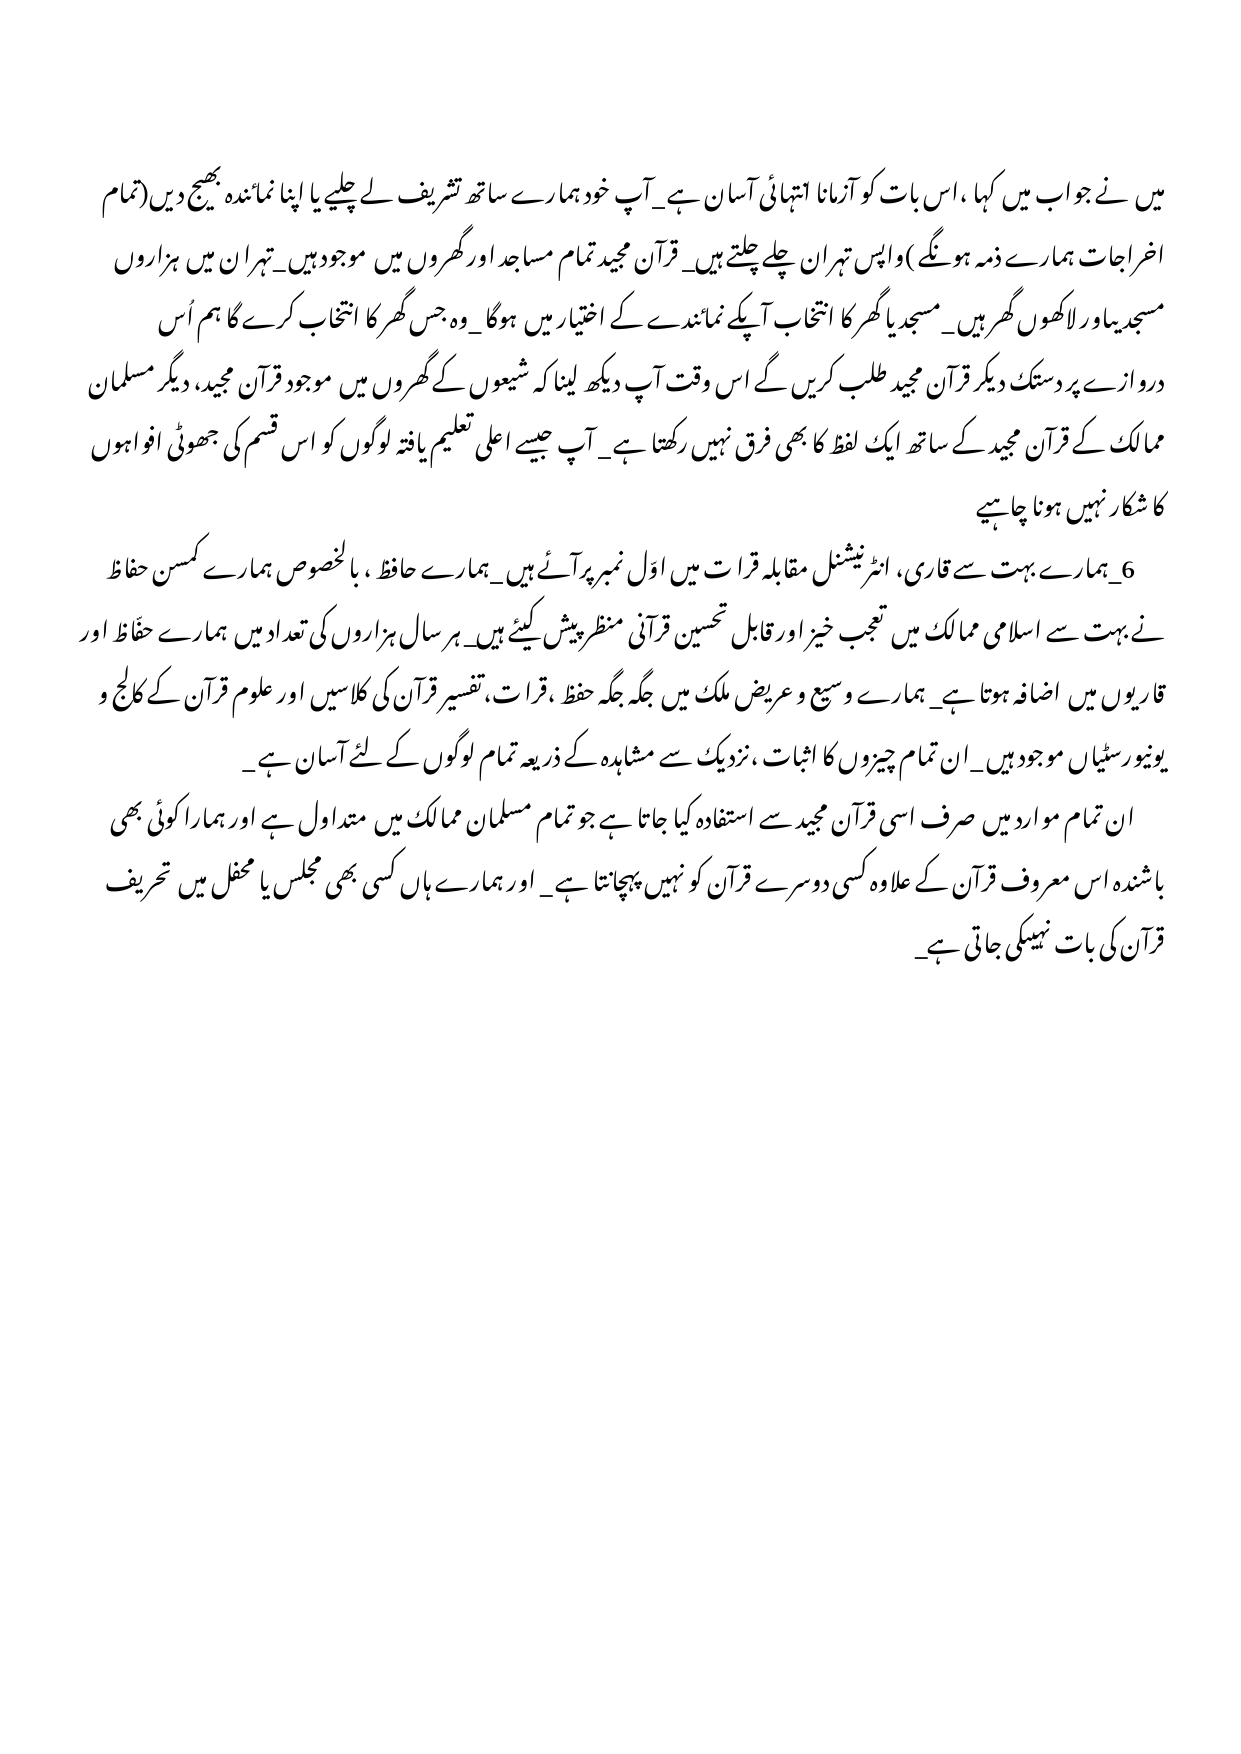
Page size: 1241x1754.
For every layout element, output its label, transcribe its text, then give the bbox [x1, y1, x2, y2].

text میں نے جواب میں کہا ،اس بات کو آزمانا انتہائی آسان ہے _آپ خود ہمارے ساتھ تشریف لے چلیے یا اپنا نمائندہ بھیج دیں(تمام اخراجات ہمارے ذمہ ہونگے )واپس تہران چلے چلتے ہیں_ قرآن مجید تمام مساجد اور گھروں میں موجود ہیں _تہرا ن میں ہزاروں مسجدیںاور لاکھوں گھر ہیں _مسجد یا گھر کا انتخاب آپکے نمائندے کے اختیار میں ہوگا _وہ جس گھر کا انتخاب کرے گا ہم اُس دروازے پر دستک دیکر قرآن مجید طلب کریں گے اس وقت آپ دیکھ لینا کہ شیعوں کے گھروں میں موجود قرآن مجید، دیگر مسلمان ممالک کے قرآن مجید کے ساتھ ایک لفظ کا بھی فرق نہیں رکھتا ہے _ آپ جیسے اعلی تعلیم یافتہ لوگوں کو اس قسم کی جھوٹی افواہوں کا شکار نہیں ہونا چاہیے [75, 94, 1165, 531]
text ان تمام موارد میں صرف اسی قرآن مجید سے استفادہ کیا جاتا ہے جو تمام مسلمان ممالک میں متداول ہے اور ہمارا کوئی بھی باشندہ اس معروف قرآن کے علاوہ کسی دوسرے قرآن کو نہیں پہچانتا ہے _ اور ہمارے ہاں کسی بھی مجلس یا محفل میں تحریف قرآن کی بات نہیںکی جاتی ہے_ [75, 781, 1165, 969]
text 6_ہمارے بہت سے قاری، انٹرنیشنل مقابلہ قرا ت میں اوّل نمبر پرآئے ہیں _ہمارے حافظ ، بالخصوص ہمارے کمسن حفاظ نے بہت سے اسلامی ممالک میں تعجب خیز اور قابل تحسین قرآنی منظر پیش کیئے ہیں_ ہر سال ہزاروں کی تعداد میں ہمارے حفّاظ اور قاریوں میں اضافہ ہوتا ہے_ ہمارے وسیع و عریض ملک میں جگہ جگہ حفظ ،قرا ت،تفسیر قرآن کی کلاسیں اور علوم قرآن کے کالج و یونیورسٹیاں موجود ہیں _ان تمام چیزوں کا اثبات ،نزدیک سے مشاہدہ کے ذریعہ تمام لوگوں کے لئے آسان ہے _ [75, 531, 1165, 781]
